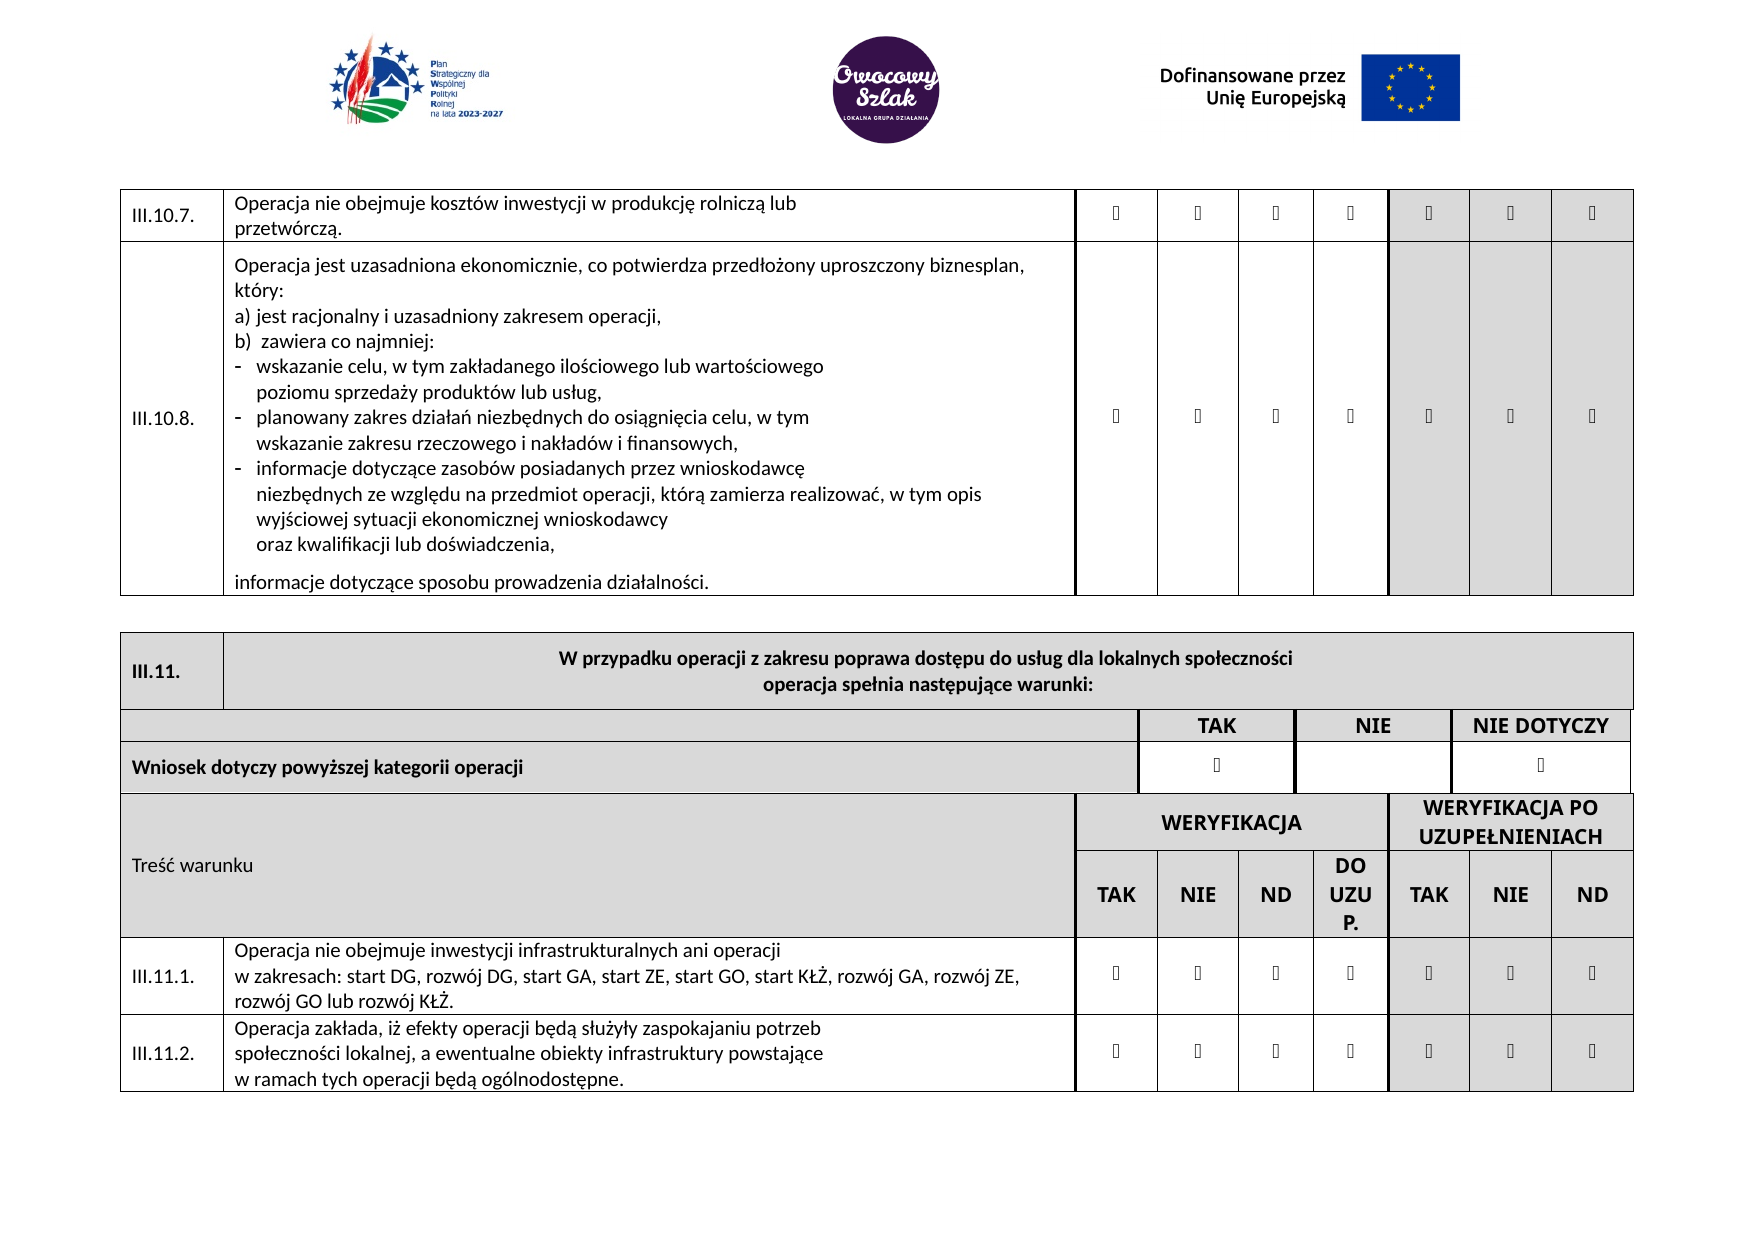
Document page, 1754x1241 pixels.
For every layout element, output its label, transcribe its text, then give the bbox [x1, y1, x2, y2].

table_cell [1239, 1015, 1313, 1091]
table_cell III.11.1. [121, 938, 223, 1014]
table_cell [1140, 742, 1293, 792]
table_cell [1552, 190, 1633, 241]
table_cell WERYFIKACJA PO UZUPEŁNIENIACH [1390, 794, 1633, 850]
table_cell [1077, 1015, 1157, 1091]
table_cell [1390, 190, 1469, 241]
table_cell ND [1239, 851, 1313, 937]
table_header III.11. [121, 633, 223, 709]
table_cell [1453, 742, 1630, 792]
table_cell Operacja jest uzasadniona ekonomicznie, co potwierdza przedłożony uproszczony biznesplan, który: jest racjonalny i uzasadniony zakresem operacji, zawiera co najmniej: wskazanie celu, w tym zakładanego ilościowego lub wartościowego poziomu sprzedaży produktów lub usług, planowany zakres działań niezbędnych do osiągnięcia celu, w tym wskazanie zakresu rzeczowego i nakładów i finansowych, informacje dotyczące zasobów posiadanych przez wnioskodawcę niezbędnych ze względu na przedmiot operacji, którą zamierza realizować, w tym opis wyjściowej sytuacji ekonomicznej wnioskodawcy oraz kwalifikacji lub doświadczenia, informacje dotyczące sposobu prowadzenia działalności. [224, 242, 1074, 595]
table_cell [1470, 938, 1551, 1014]
table_cell Wniosek dotyczy powyższej kategorii operacji [121, 742, 1137, 792]
table_cell [1552, 242, 1633, 595]
table_cell [1158, 190, 1238, 241]
table_cell [1390, 242, 1469, 595]
table_cell [121, 710, 1137, 741]
table_cell [1552, 1015, 1633, 1091]
table_cell [1239, 242, 1313, 595]
picture [267, 19, 560, 143]
table_cell [1158, 1015, 1238, 1091]
table_cell [1470, 190, 1551, 241]
table_cell [1390, 938, 1469, 1014]
table_cell III.10.8. [121, 242, 223, 595]
table_cell NIE [1158, 851, 1238, 937]
table_cell NIE [1470, 851, 1551, 937]
table_cell [1158, 242, 1238, 595]
table_cell [1077, 242, 1157, 595]
table_cell III.10.7. [121, 190, 223, 241]
table_cell TAK [1140, 710, 1293, 741]
table_cell [1077, 190, 1157, 241]
table_cell Operacja nie obejmuje inwestycji infrastrukturalnych ani operacji w zakresach: start DG, rozwój DG, start GA, start ZE, start GO, start KŁŻ, rozwój GA, rozwój ZE, rozwój GO lub rozwój KŁŻ. [224, 938, 1074, 1014]
table_cell NIE [1297, 710, 1450, 741]
table_cell III.11.2. [121, 1015, 223, 1091]
table_cell [1239, 938, 1313, 1014]
table_cell TAK [1390, 851, 1469, 937]
table_cell Treść warunku [121, 794, 1074, 937]
table_cell [1314, 938, 1387, 1014]
picture [1139, 33, 1482, 143]
table_cell [1239, 190, 1313, 241]
table_cell [1470, 1015, 1551, 1091]
table_cell Operacja zakłada, iż efekty operacji będą służyły zaspokajaniu potrzeb społeczności lokalnej, a ewentualne obiekty infrastruktury powstające w ramach tych operacji będą ogólnodostępne. [224, 1015, 1074, 1091]
table_cell [1314, 1015, 1387, 1091]
table_cell [1077, 938, 1157, 1014]
table_cell [1390, 1015, 1469, 1091]
table_cell NIE DOTYCZY [1453, 710, 1630, 741]
table_cell WERYFIKACJA [1077, 794, 1387, 850]
table_cell TAK [1077, 851, 1157, 937]
table_cell ND [1552, 851, 1633, 937]
table_cell [1314, 242, 1387, 595]
table_cell [1314, 190, 1387, 241]
table_cell Operacja nie obejmuje kosztów inwestycji w produkcję rolniczą lub przetwórczą. [224, 190, 1074, 241]
table_cell [1470, 242, 1551, 595]
picture [818, 23, 953, 158]
table_cell [1552, 938, 1633, 1014]
table_cell DO UZUP. [1314, 851, 1387, 937]
table_cell [1297, 742, 1450, 792]
table_cell [1158, 938, 1238, 1014]
table_header W przypadku operacji z zakresu poprawa dostępu do usług dla lokalnych społeczności operacja spełnia następujące warunki: [224, 633, 1633, 709]
